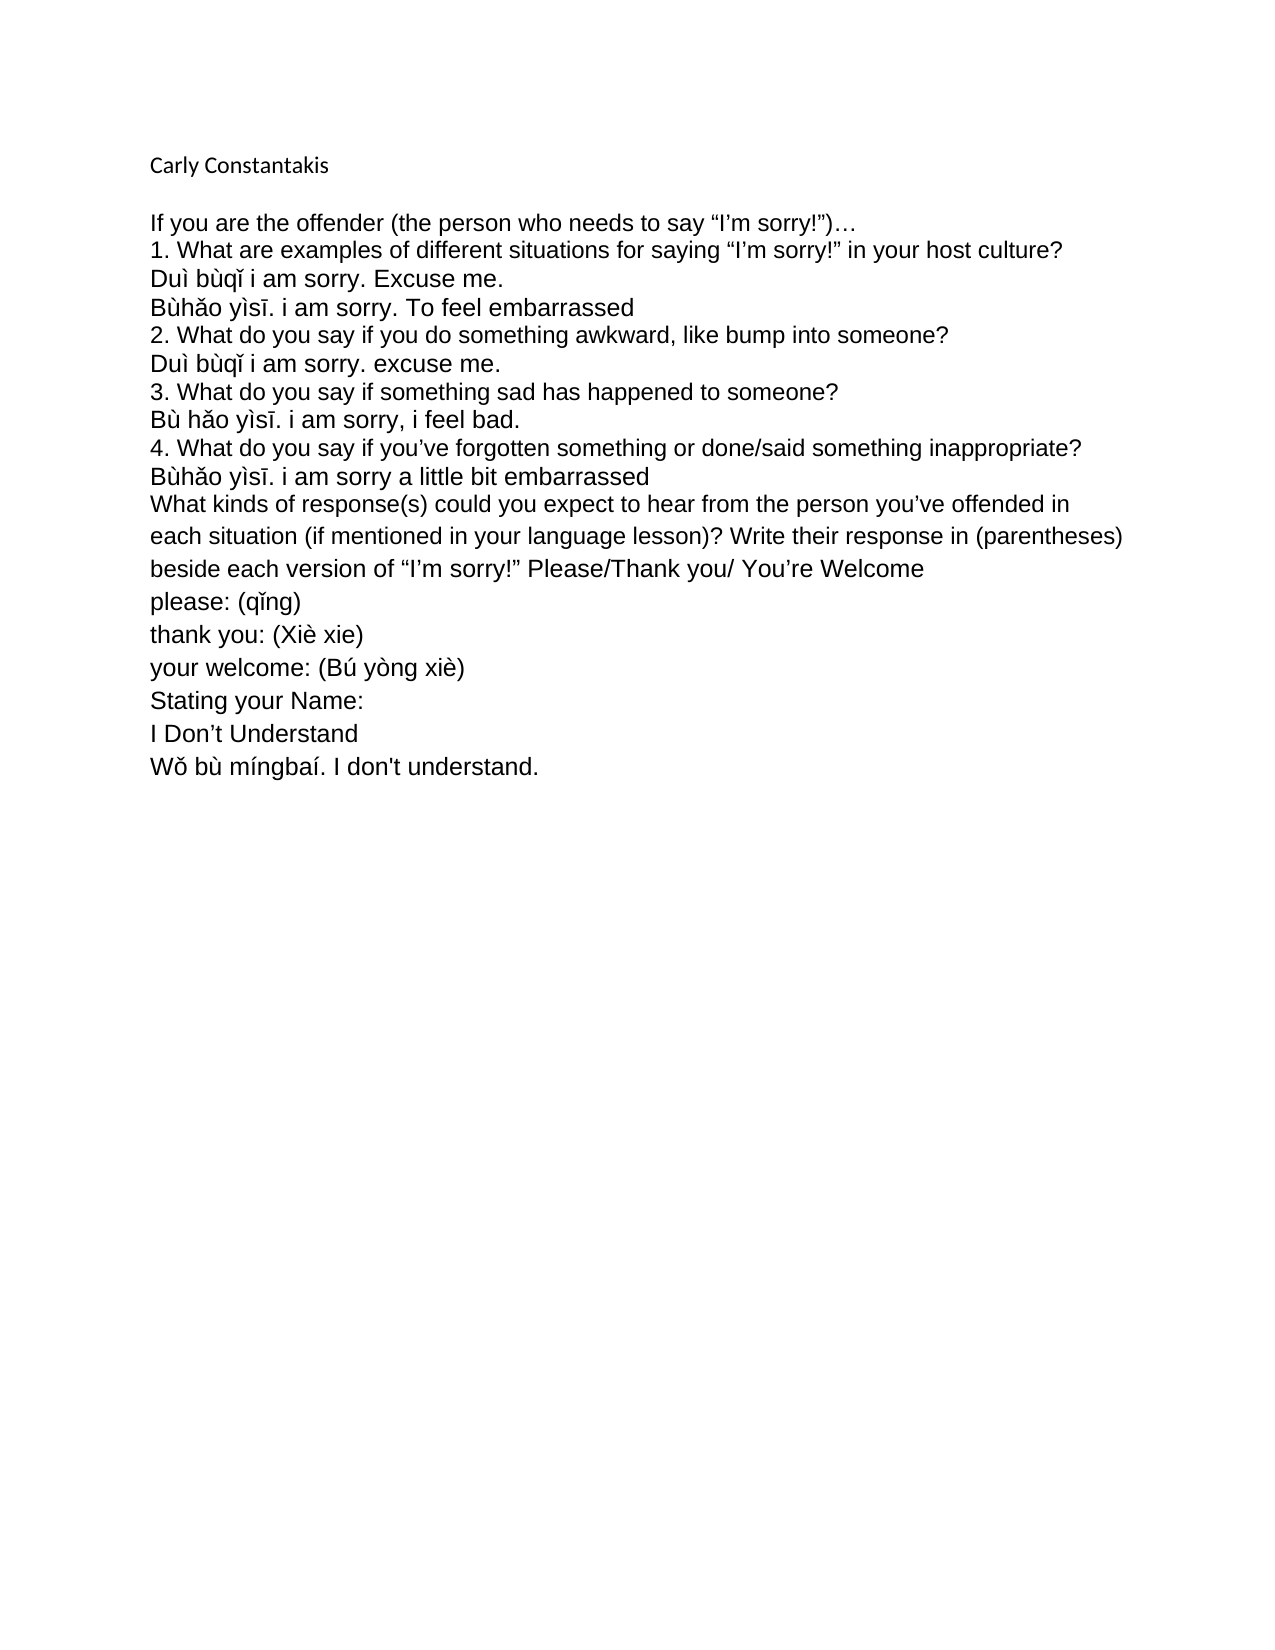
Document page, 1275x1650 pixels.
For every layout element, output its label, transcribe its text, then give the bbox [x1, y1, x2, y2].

text If you are the offender (the person who needs to say “I’m sorry!”)… [150, 208, 1125, 236]
text 4. What do you say if you’ve forgotten something or done/said something inappropriate? [150, 434, 1125, 462]
text Bùhǎo yìsī. i am sorry a little bit embarrassed [150, 462, 1125, 490]
text 2. What do you say if you do something awkward, like bump into someone? [150, 321, 1125, 349]
text What kinds of response(s) could you expect to hear from the person you’ve offended in each situation (if mentioned in your language lesson)? Write their response in (parentheses) beside each version of “I’m sorry!” Please/Thank you/ You’re Welcome please: (qǐng) thank you: (Xiè xie) your welcome: (Bú yòng xiè) Stating your Name: I Don’t Understand Wǒ bù míngbaí. I don't understand. [150, 490, 1125, 781]
text Bù hǎo yìsī. i am sorry, i feel bad. [150, 405, 1125, 434]
text 1. What are examples of different situations for saying “I’m sorry!” in your host culture? [150, 236, 1125, 264]
text Carly Constantakis [150, 150, 1125, 179]
text Duì bùqǐ i am sorry. Excuse me. Bùhǎo yìsī. i am sorry. To feel embarrassed [150, 264, 1125, 321]
text Duì bùqǐ i am sorry. excuse me. [150, 349, 1125, 378]
text 3. What do you say if something sad has happened to someone? [150, 378, 1125, 405]
